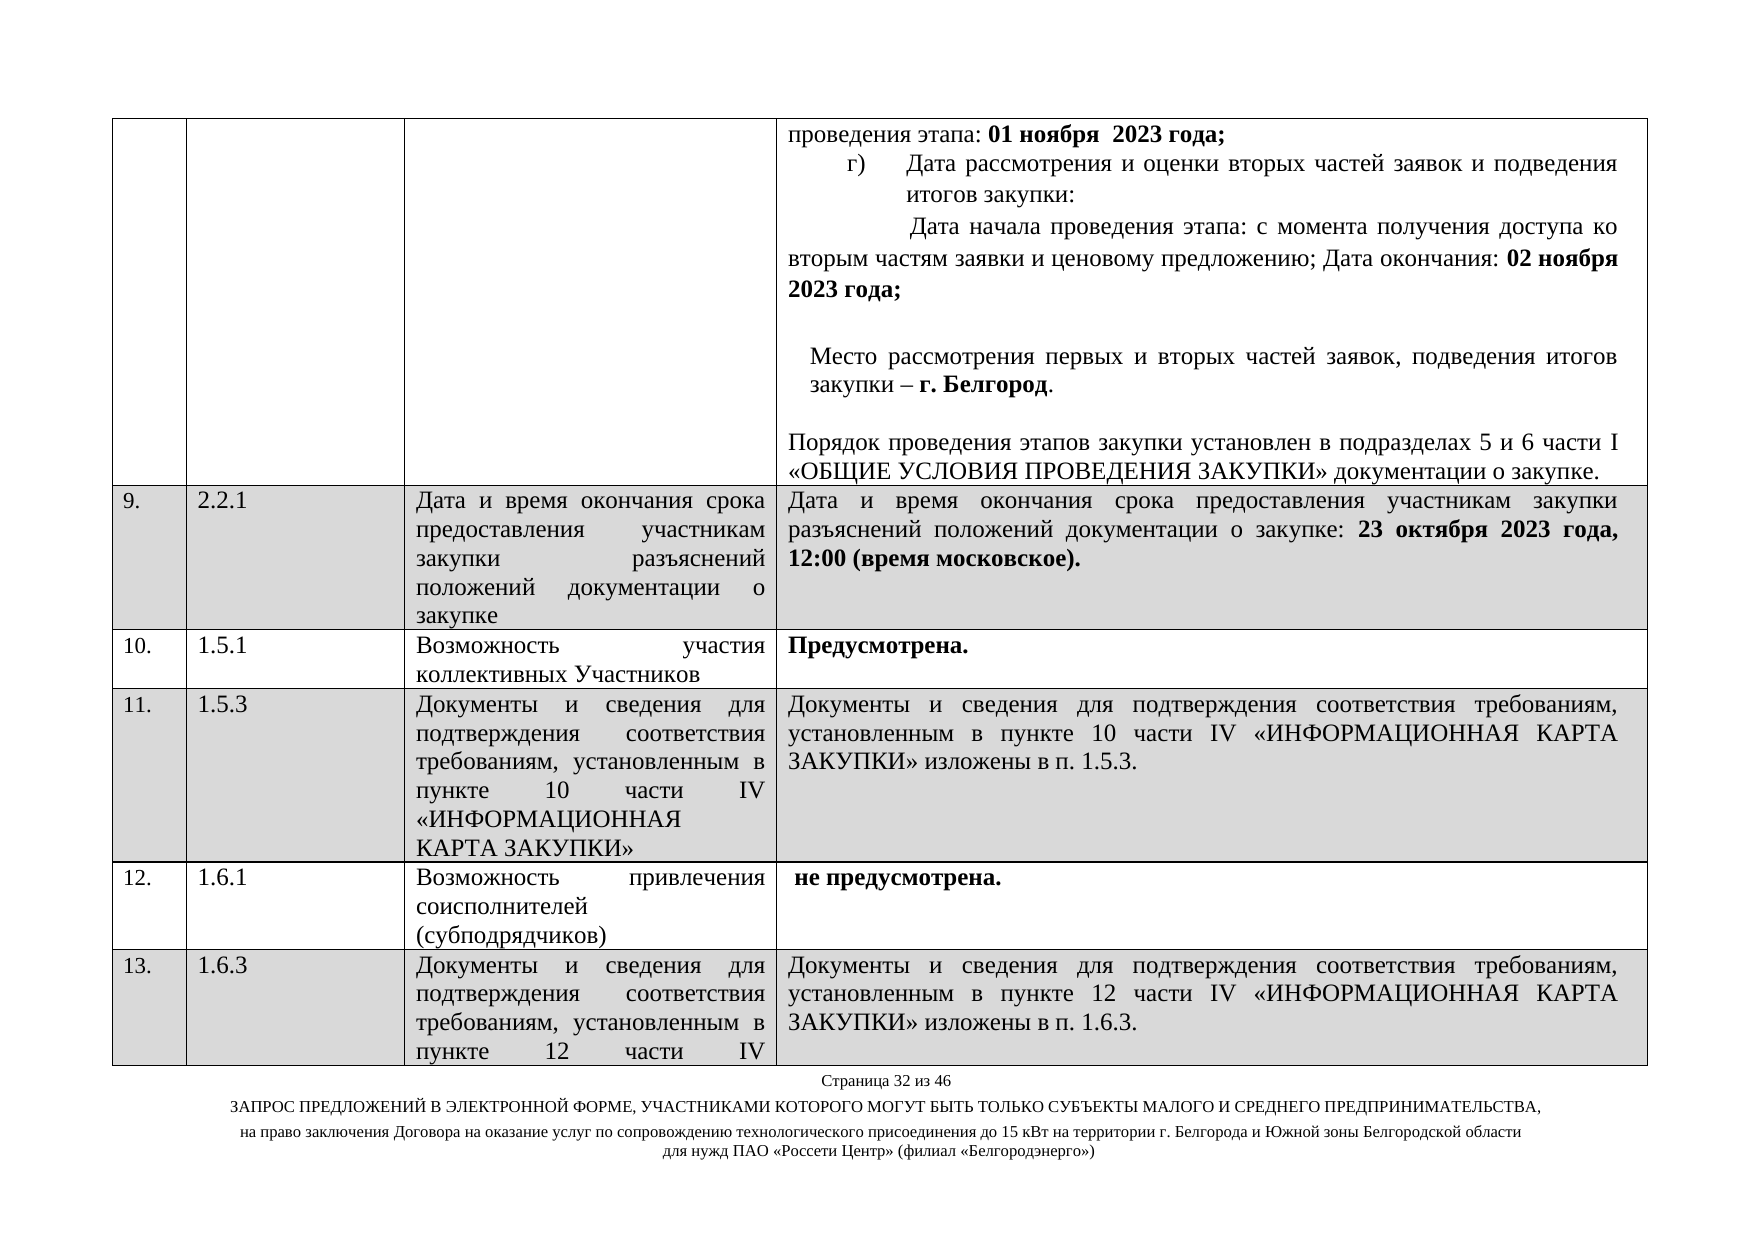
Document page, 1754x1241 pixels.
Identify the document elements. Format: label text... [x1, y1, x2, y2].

table_cell [113, 950, 186, 1065]
table_cell не предусмотрена. [777, 863, 1647, 949]
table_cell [405, 950, 776, 1065]
table_cell [113, 486, 186, 629]
table_cell [113, 863, 186, 949]
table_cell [777, 119, 1647, 484]
table_cell 2.2.1 [187, 486, 404, 629]
table_cell Дата и время окончания срока предоставления участникам закупки разъяснений положений документации о закупке [405, 486, 776, 629]
table_cell Документы и сведения для подтверждения соответствия требованиям, установленным в пункте 10 части IV «ИНФОРМАЦИОННАЯ КАРТА ЗАКУПКИ» изложены в п. 1.5.3. [777, 689, 1647, 861]
table_cell Дата и время окончания срока предоставления участникам закупки разъяснений положений документации о закупке: 23 октября 2023 года, 12:00 (время московское). [777, 486, 1647, 629]
table_cell [113, 689, 186, 861]
table_cell 1.5.3 [187, 689, 404, 861]
table_cell Предусмотрена. [777, 630, 1647, 688]
table_cell Документы и сведения для подтверждения соответствия требованиям, установленным в пункте 10 части IV «ИНФОРМАЦИОННАЯ КАРТА ЗАКУПКИ» [405, 689, 776, 861]
table_cell [113, 630, 186, 688]
table_cell Возможность привлечения соисполнителей (субподрядчиков) [405, 863, 776, 949]
table_cell Возможность участия коллективных Участников [405, 630, 776, 688]
table_cell 1.6.3 [187, 950, 404, 1065]
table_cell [187, 119, 404, 484]
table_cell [405, 119, 776, 484]
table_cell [777, 950, 1647, 1065]
table_cell 1.5.1 [187, 630, 404, 688]
table_cell 1.6.1 [187, 863, 404, 949]
table_cell [113, 119, 186, 484]
